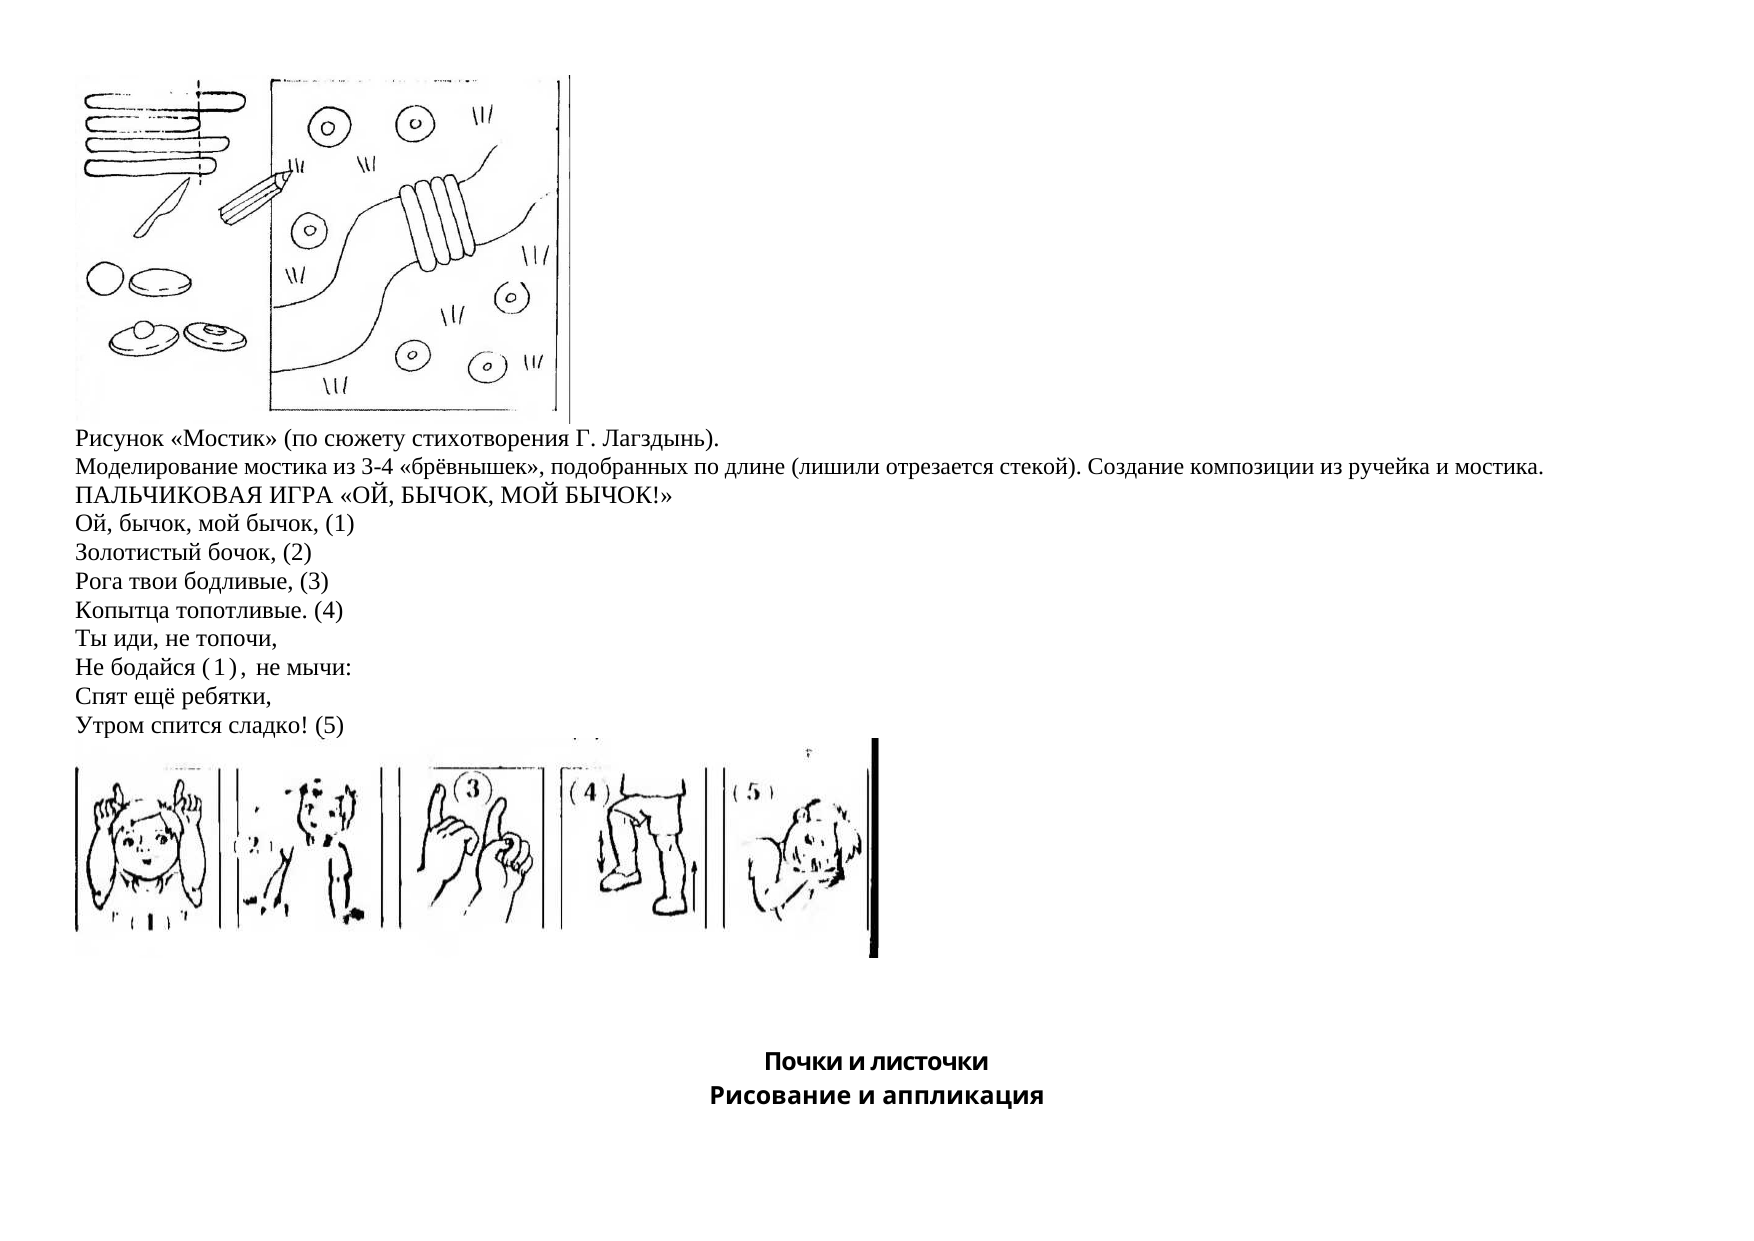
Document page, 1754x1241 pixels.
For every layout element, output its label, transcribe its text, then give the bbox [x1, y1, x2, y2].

text Копытца топотливые. (4) [75, 595, 1679, 623]
text Утром спится сладко! (5) [75, 710, 1679, 738]
picture [75, 738, 880, 958]
text Моделирование мостика из 3-4 «брёвнышек», подобранных по длине (лишили отрезается стекой). Создание композиции из ручейка и мостика. [75, 452, 1679, 480]
text ПАЛЬЧИКОВАЯ ИГРА «ОЙ, БЫЧОК, МОЙ БЫЧОК!» [75, 480, 1679, 508]
text Рисунок «Мостик» (по сюжету стихотворения Г. Лагздынь). [75, 423, 1679, 452]
picture [75, 75, 571, 424]
text Золотистый бочок, (2) [75, 537, 1679, 566]
text Рисование и аппликация [75, 1078, 1679, 1112]
text Не бодайся (1), не мычи: [75, 652, 1679, 681]
text Почки и листочки [75, 1043, 1679, 1078]
text Ой, бычок, мой бычок, (1) [75, 508, 1679, 537]
text Спят ещё ребятки, [75, 681, 1679, 710]
text Ты иди, не топочи, [75, 623, 1679, 652]
text Рога твои бодливые, (3) [75, 566, 1679, 595]
